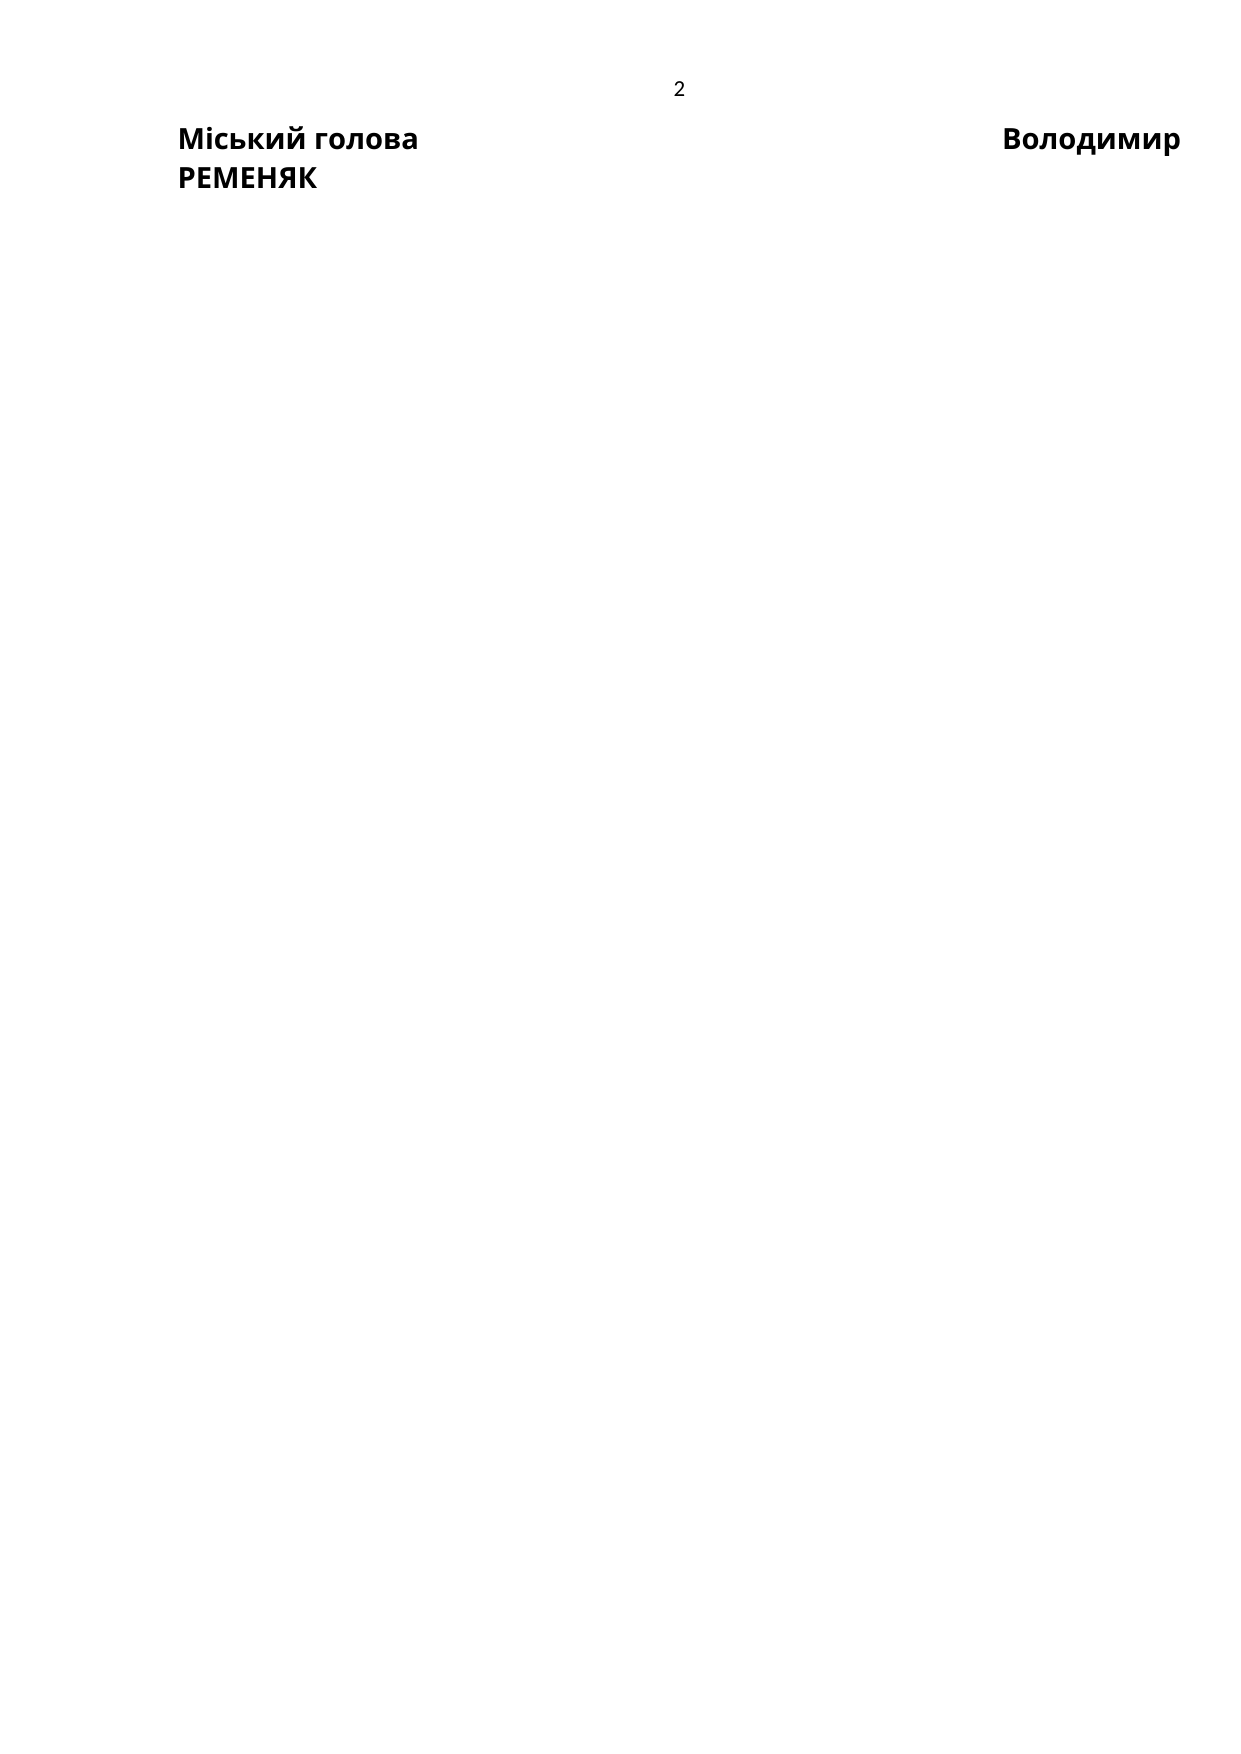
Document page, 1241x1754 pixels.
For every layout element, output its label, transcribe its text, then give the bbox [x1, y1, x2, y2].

text Міський голова Володимир РЕМЕНЯК [177, 118, 1181, 197]
